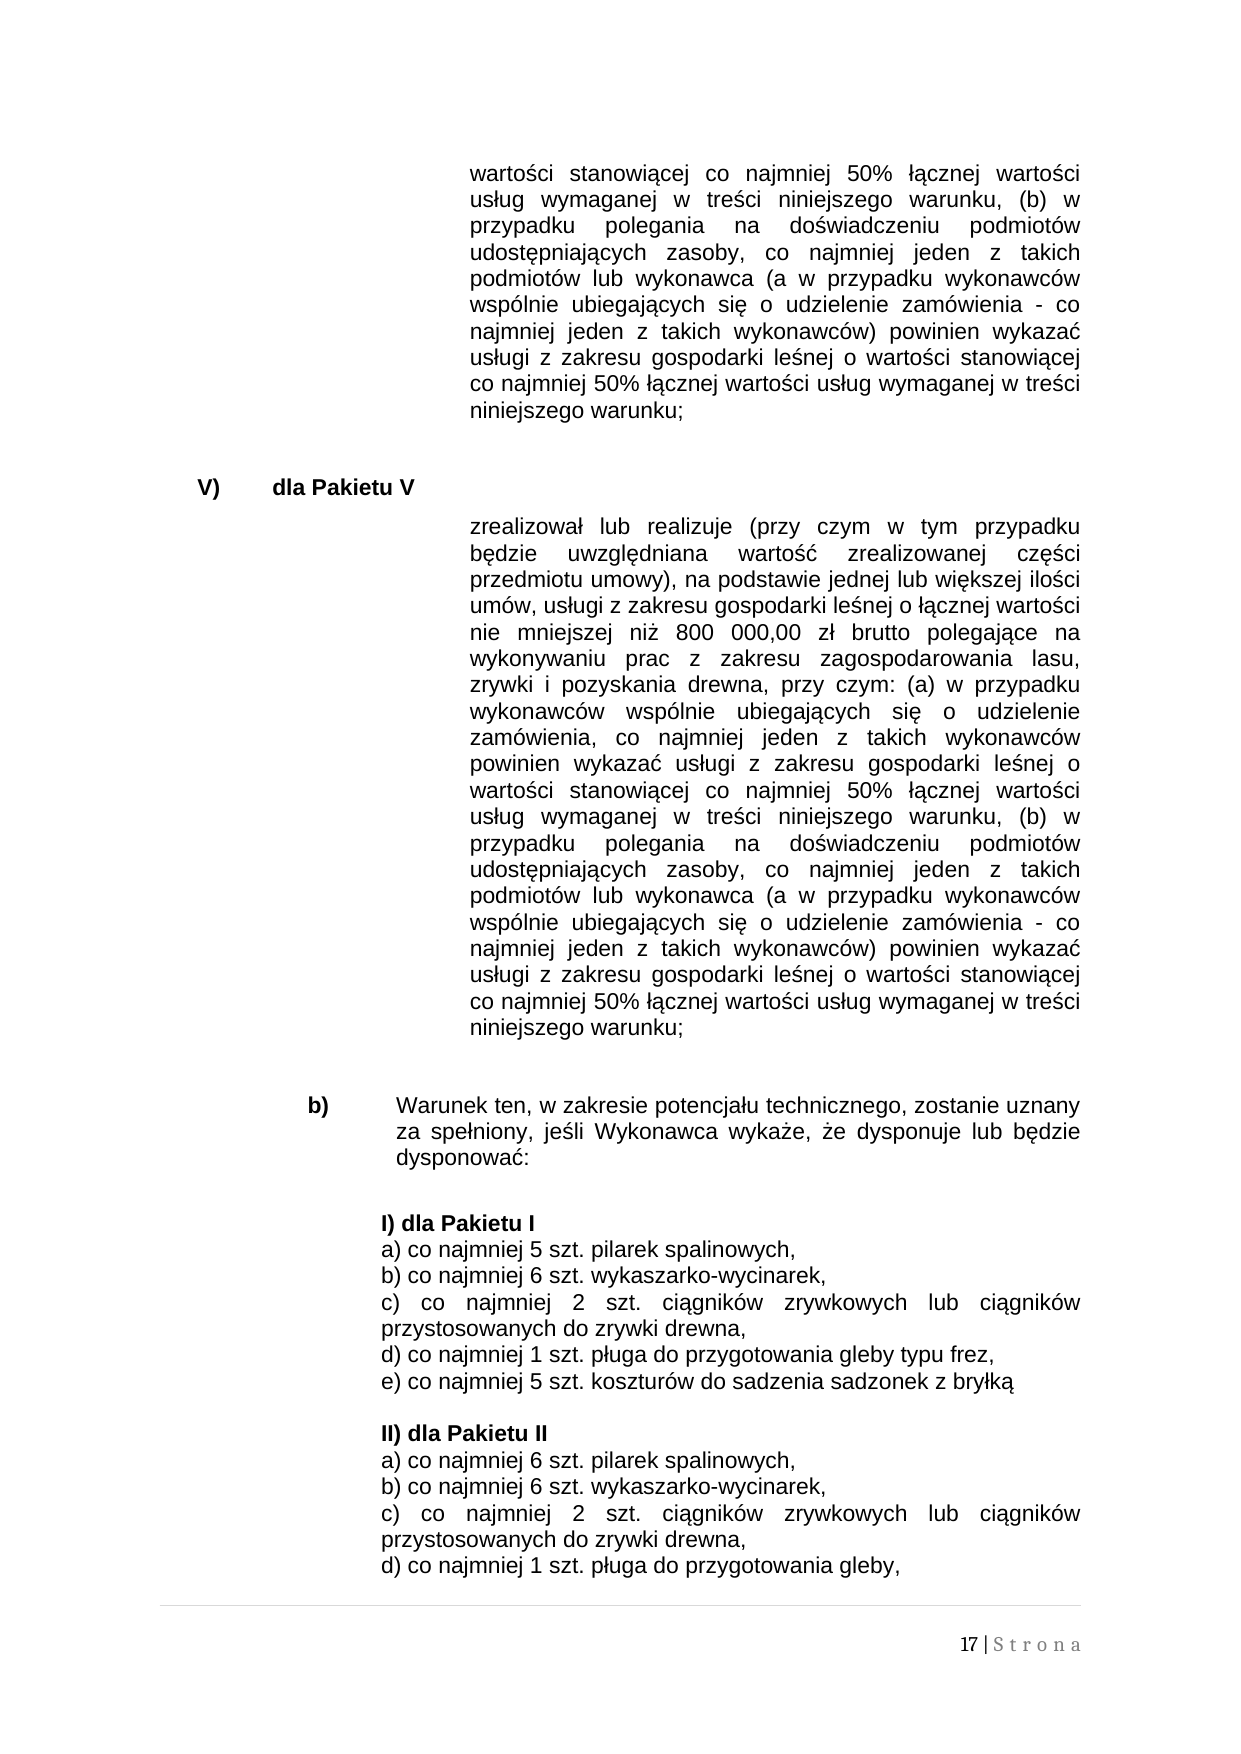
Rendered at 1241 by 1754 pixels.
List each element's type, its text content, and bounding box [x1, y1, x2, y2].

text a) co najmniej 5 szt. pilarek spalinowych, [307, 1236, 1081, 1262]
list dla Pakietu V [197, 474, 1081, 501]
text d) co najmniej 1 szt. pługa do przygotowania gleby typu frez, [307, 1341, 1081, 1368]
text I) dla Pakietu I [307, 1209, 1081, 1236]
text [469, 159, 1081, 423]
text II) dla Pakietu II [307, 1420, 1081, 1447]
text c) co najmniej 2 szt. ciągników zrywkowych lub ciągników przystosowanych do zrywki drewna, [381, 1289, 1081, 1341]
text e) co najmniej 5 szt. koszturów do sadzenia sadzonek z bryłką [307, 1368, 1081, 1394]
text c) co najmniej 2 szt. ciągników zrywkowych lub ciągników przystosowanych do zrywki drewna, [381, 1499, 1081, 1552]
text d) co najmniej 1 szt. pługa do przygotowania gleby, [307, 1552, 1081, 1578]
text b) co najmniej 6 szt. wykaszarko-wycinarek, [307, 1262, 1081, 1289]
text b) Warunek ten, w zakresie potencjału technicznego, zostanie uznany za spełniony, jeśli Wykonawca wykaże, że dysponuje lub będzie dysponować: [307, 1092, 1081, 1171]
text a) co najmniej 6 szt. pilarek spalinowych, [307, 1447, 1081, 1473]
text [307, 1473, 1081, 1499]
